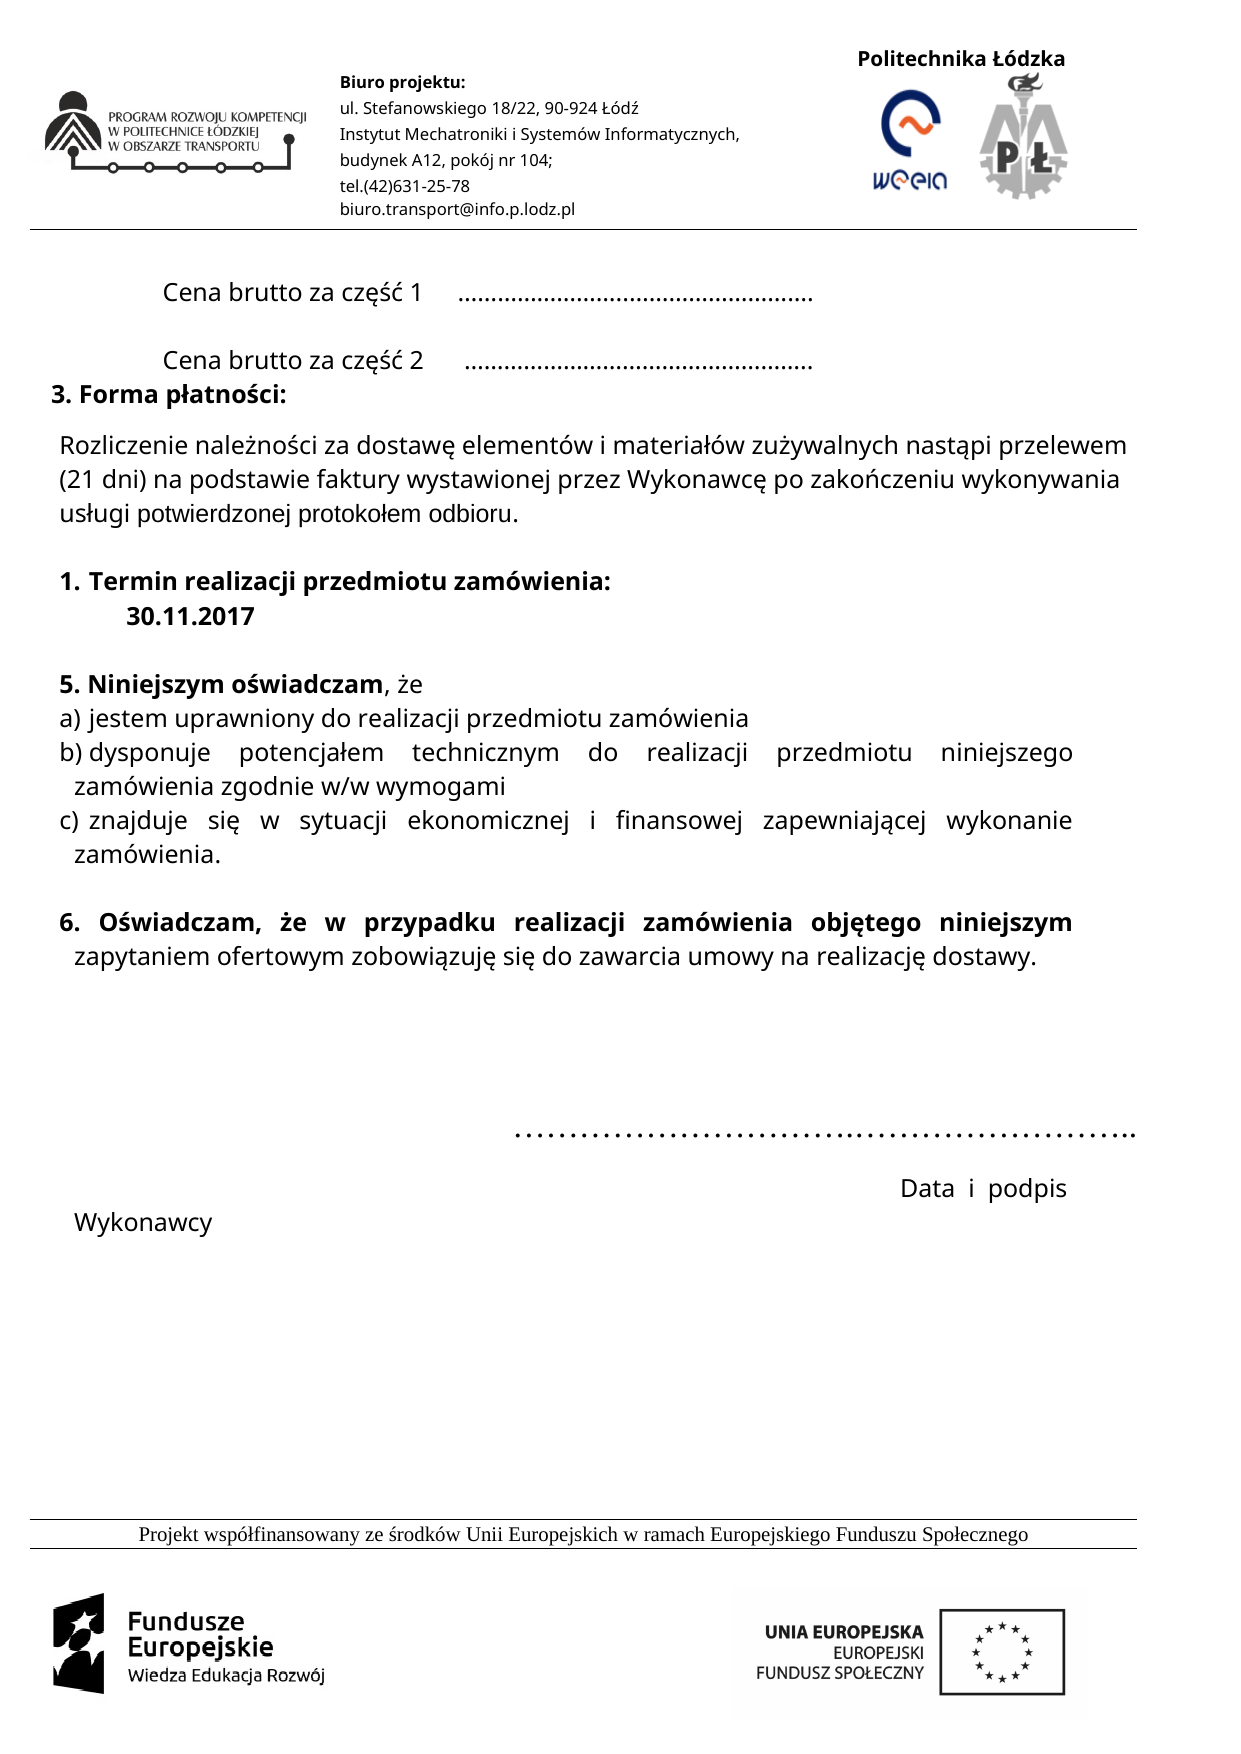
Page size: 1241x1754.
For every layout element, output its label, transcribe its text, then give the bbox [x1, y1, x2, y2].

picture [731, 1586, 1090, 1719]
text a) jestem uprawniony do realizacji przedmiotu zamówienia [59, 700, 1074, 734]
picture [26, 70, 325, 203]
text Data i podpis Wykonawcy [59, 1171, 1137, 1239]
picture [28, 1586, 349, 1720]
list 30.11.2017 [126, 598, 1137, 632]
text Cena brutto za część 1 ……………………..………………………. [44, 274, 1137, 309]
text Cena brutto za część 2 …………………………………………….. [44, 343, 1137, 377]
picture [979, 72, 1068, 200]
text 5. Niniejszym oświadczam, że [59, 666, 1137, 700]
text c) znajduje się w sytuacji ekonomicznej i finansowej zapewniającej wykonanie zamówienia. [59, 802, 1074, 871]
text Rozliczenie należności za dostawę elementów i materiałów zużywalnych nastąpi przelewem (21 dni) na podstawie faktury wystawionej przez Wykonawcę po zakończeniu wykonywania usługi potwierdzonej protokołem odbioru. [59, 428, 1137, 530]
picture [855, 76, 955, 201]
text 3. Forma płatności: [44, 377, 1137, 411]
text ………………………….…………………….. [74, 1106, 1137, 1144]
text b) dysponuje potencjałem technicznym do realizacji przedmiotu niniejszego zamówienia zgodnie w/w wymogami [59, 734, 1074, 802]
text 6. Oświadczam, że w przypadku realizacji zamówienia objętego niniejszym zapytaniem ofertowym zobowiązuję się do zawarcia umowy na realizację dostawy. [59, 905, 1074, 973]
list Termin realizacji przedmiotu zamówienia: [59, 564, 1137, 598]
